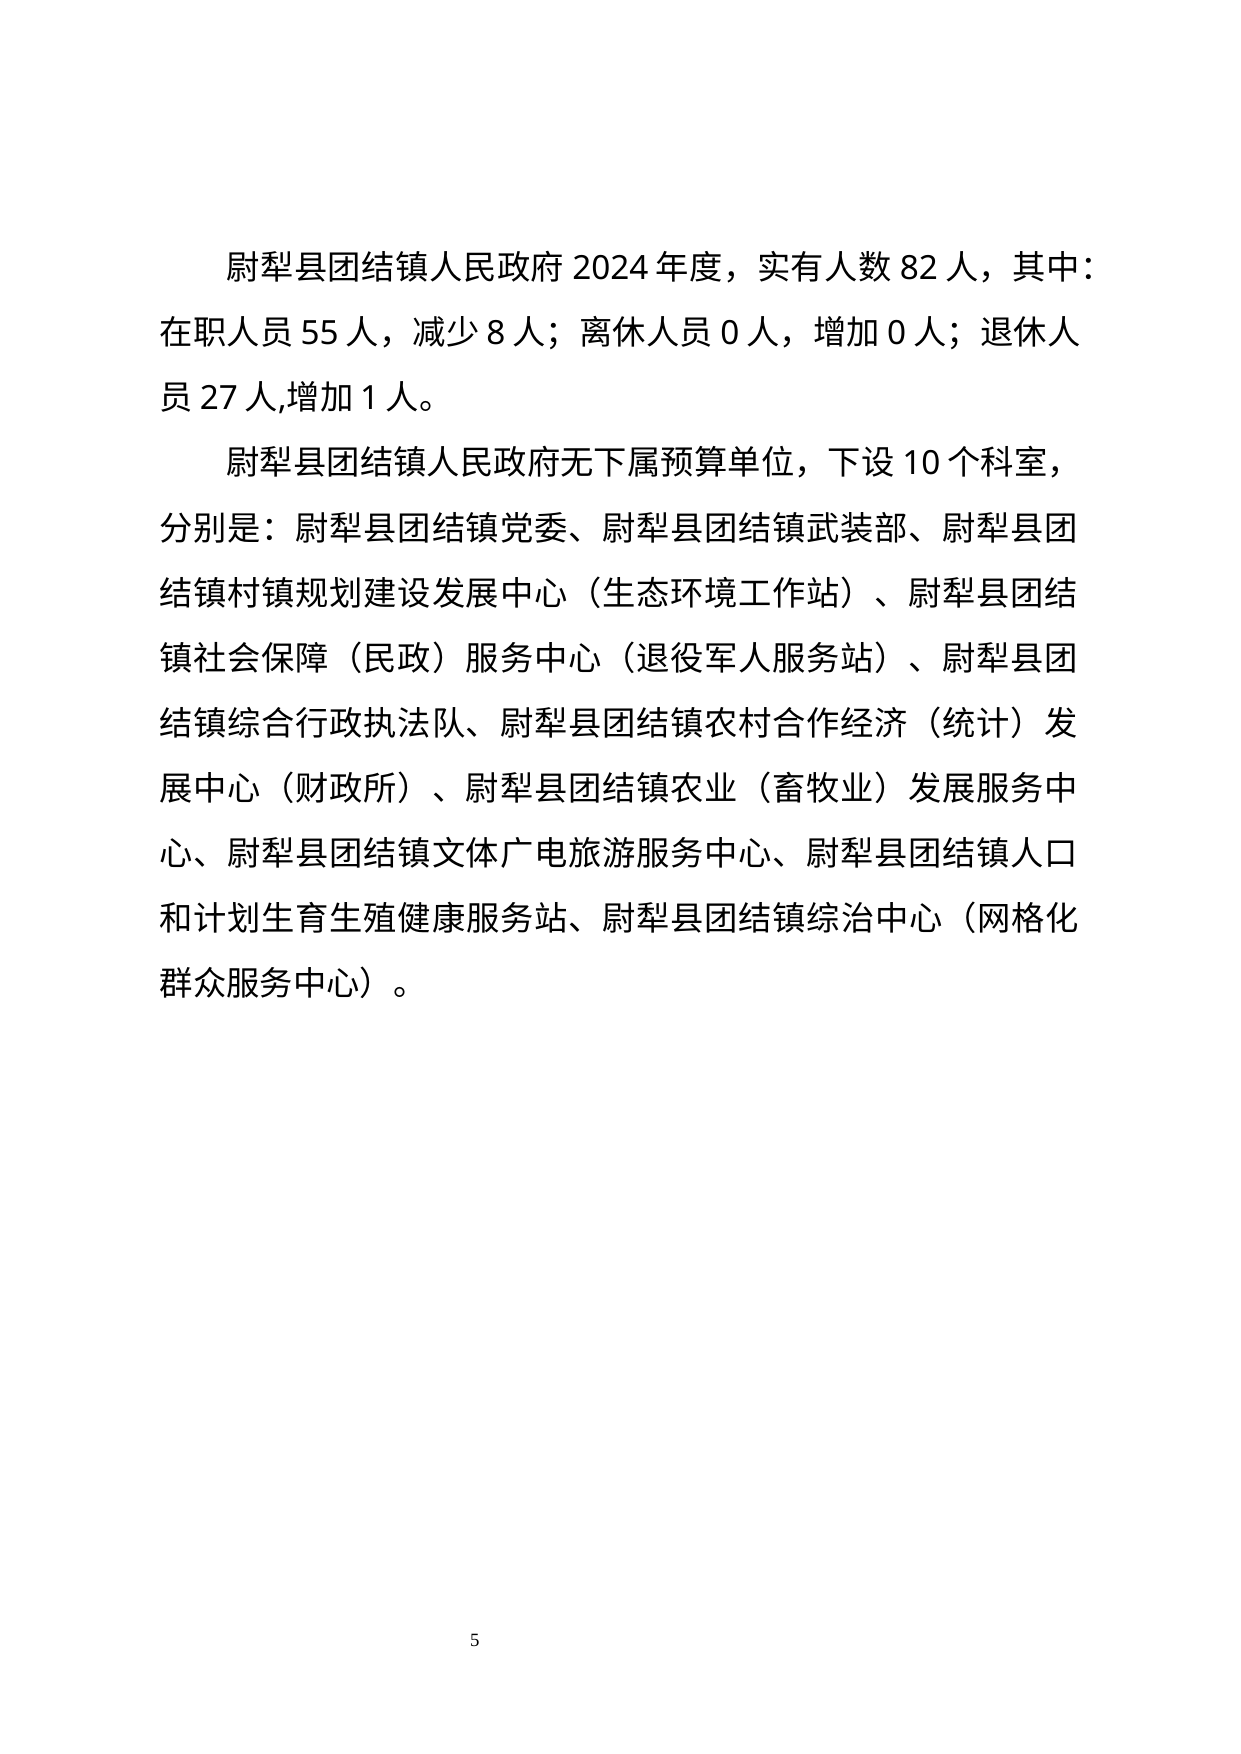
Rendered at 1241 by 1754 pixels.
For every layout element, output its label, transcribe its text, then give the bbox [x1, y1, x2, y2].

text 尉犁县团结镇人民政府无下属预算单位，下设10个科室，分别是：尉犁县团结镇党委、尉犁县团结镇武装部、尉犁县团结镇村镇规划建设发展中心（生态环境工作站）、尉犁县团结镇社会保障（民政）服务中心（退役军人服务站）、尉犁县团结镇综合行政执法队、尉犁县团结镇农村合作经济（统计）发展中心（财政所）、尉犁县团结镇农业（畜牧业）发展服务中心、尉犁县团结镇文体广电旅游服务中心、尉犁县团结镇人口和计划生育生殖健康服务站、尉犁县团结镇综治中心（网格化群众服务中心）。 [159, 428, 1081, 1013]
text 尉犁县团结镇人民政府2024年度，实有人数82人，其中：在职人员55人，减少8人；离休人员0人，增加0人；退休人员27人,增加1人。 [159, 233, 1081, 428]
